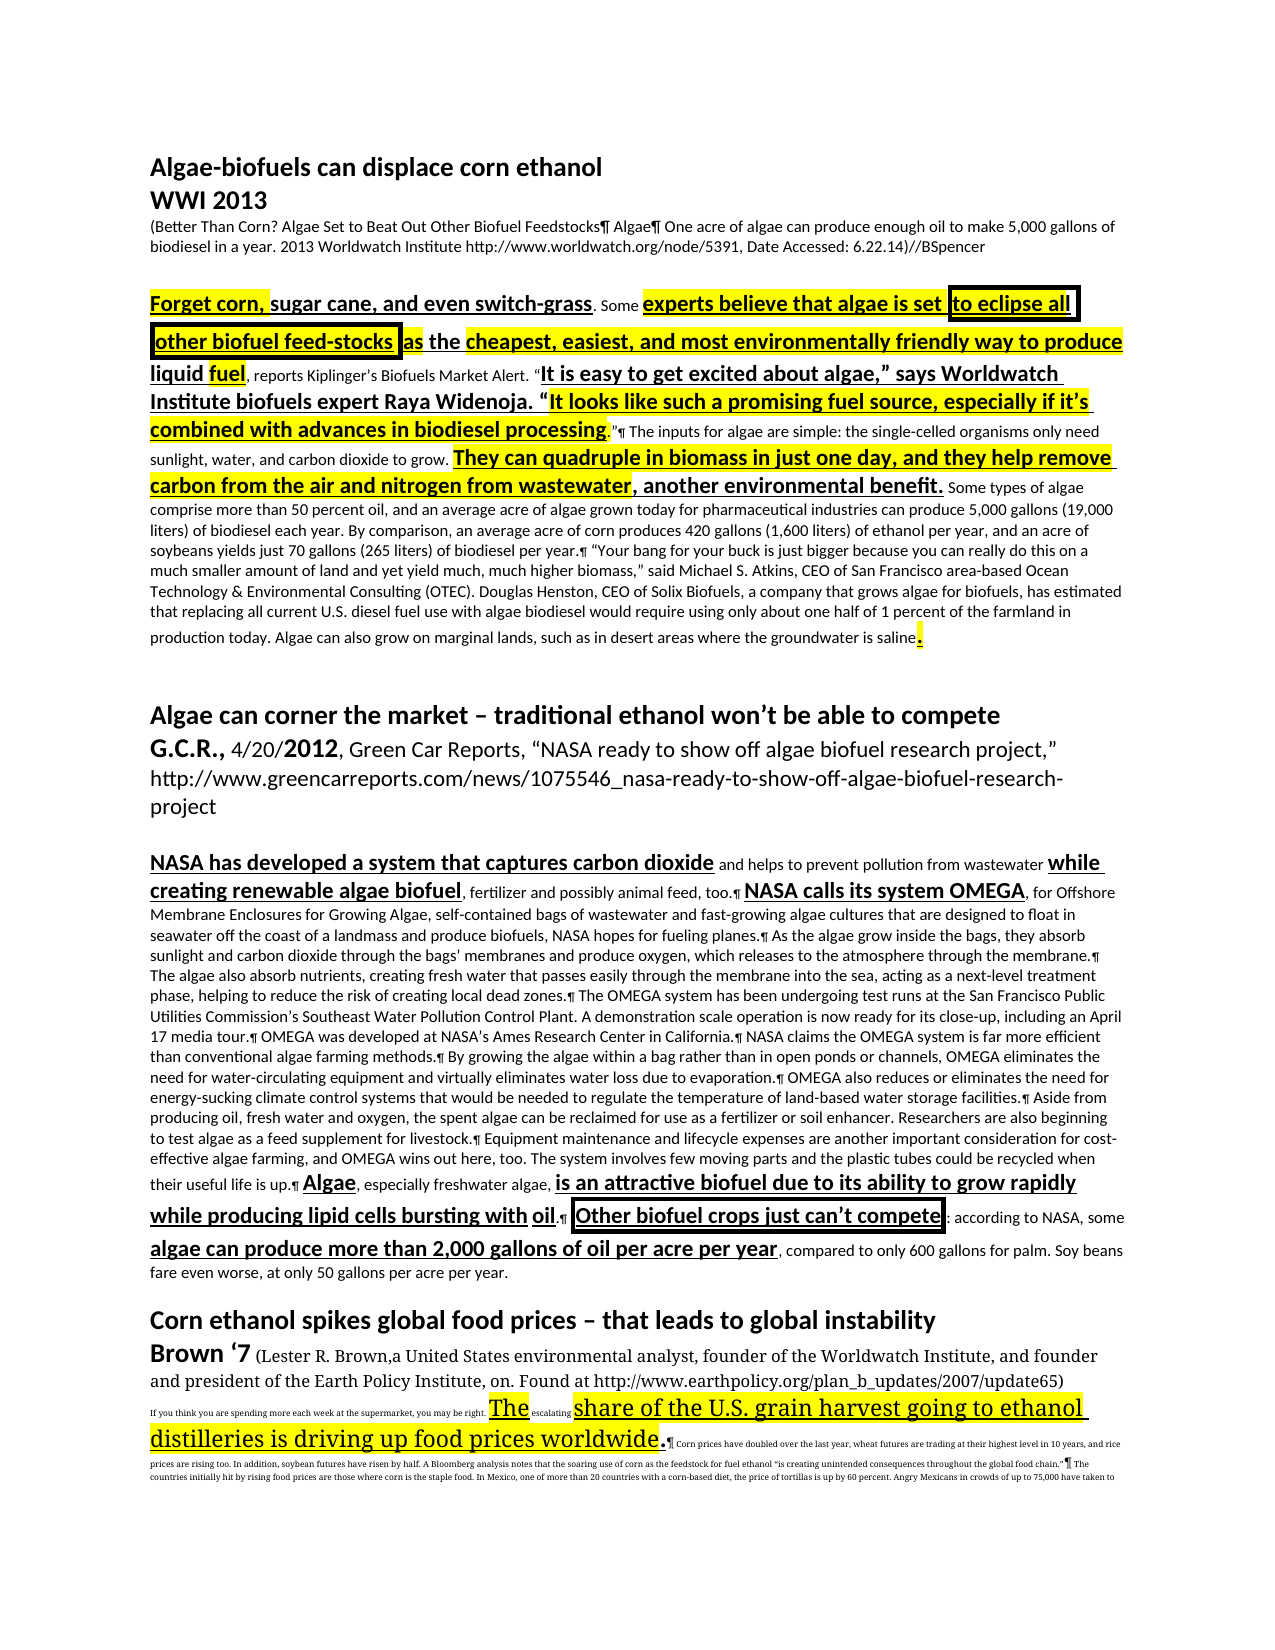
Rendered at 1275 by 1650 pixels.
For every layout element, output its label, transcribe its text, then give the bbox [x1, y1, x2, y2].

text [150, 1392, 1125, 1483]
text G.C.R., 4/20/2012, Green Car Reports, “NASA ready to show off algae biofuel research project,” http://www.greencarreports.com/news/1075546_nasa-ready-to-show-off-algae-biofuel-research-project [150, 731, 1125, 820]
subtitle Algae can corner the market – traditional ethanol won’t be able to compete [150, 698, 1125, 731]
text Forget corn, sugar cane, and even switch-grass. Some experts believe that algae is set to eclipse all other biofuel feed-stocks as the cheapest, easiest, and most environmentally friendly way to produce liquid fuel, reports Kiplinger’s Biofuels Market Alert. “It is easy to get excited about algae,” says Worldwatch Institute biofuels expert Raya Widenoja. “It looks like such a promising fuel source, especially if it’s combined with advances in biodiesel processing.”¶ The inputs for algae are simple: the single-celled organisms only need sunlight, water, and carbon dioxide to grow. They can quadruple in biomass in just one day, and they help remove carbon from the air and nitrogen from wastewater, another environmental benefit. Some types of algae comprise more than 50 percent oil, and an average acre of algae grown today for pharmaceutical industries can produce 5,000 gallons (19,000 liters) of biodiesel each year. By comparison, an average acre of corn produces 420 gallons (1,600 liters) of ethanol per year, and an acre of soybeans yields just 70 gallons (265 liters) of biodiesel per year.¶ “Your bang for your buck is just bigger because you can really do this on a much smaller amount of land and yet yield much, much higher biomass,” said Michael S. Atkins, CEO of San Francisco area-based Ocean Technology & Environmental Consulting (OTEC). Douglas Henston, CEO of Solix Biofuels, a company that grows algae for biofuels, has estimated that replacing all current U.S. diesel fuel use with algae biodiesel would require using only about one half of 1 percent of the farmland in production today. Algae can also grow on marginal lands, such as in desert areas where the groundwater is saline. [150, 285, 1125, 649]
subtitle Algae-biofuels can displace corn ethanol [150, 150, 1125, 183]
subtitle Corn ethanol spikes global food prices – that leads to global instability [150, 1303, 1125, 1336]
text NASA has developed a system that captures carbon dioxide and helps to prevent pollution from wastewater while creating renewable algae biofuel, fertilizer and possibly animal feed, too.¶ NASA calls its system OMEGA, for Offshore Membrane Enclosures for Growing Algae, self-contained bags of wastewater and fast-growing algae cultures that are designed to float in seawater off the coast of a landmass and produce biofuels, NASA hopes for fueling planes.¶ As the algae grow inside the bags, they absorb sunlight and carbon dioxide through the bags’ membranes and produce oxygen, which releases to the atmosphere through the membrane.¶ The algae also absorb nutrients, creating fresh water that passes easily through the membrane into the sea, acting as a next-level treatment phase, helping to reduce the risk of creating local dead zones.¶ The OMEGA system has been undergoing test runs at the San Francisco Public Utilities Commission’s Southeast Water Pollution Control Plant. A demonstration scale operation is now ready for its close-up, including an April 17 media tour.¶ OMEGA was developed at NASA’s Ames Research Center in California.¶ NASA claims the OMEGA system is far more efficient than conventional algae farming methods.¶ By growing the algae within a bag rather than in open ponds or channels, OMEGA eliminates the need for water-circulating equipment and virtually eliminates water loss due to evaporation.¶ OMEGA also reduces or eliminates the need for energy-sucking climate control systems that would be needed to regulate the temperature of land-based water storage facilities.¶ Aside from producing oil, fresh water and oxygen, the spent algae can be reclaimed for use as a fertilizer or soil enhancer. Researchers are also beginning to test algae as a feed supplement for livestock.¶ Equipment maintenance and lifecycle expenses are another important consideration for cost-effective algae farming, and OMEGA wins out here, too. The system involves few moving parts and the plastic tubes could be recycled when their useful life is up.¶ Algae, especially freshwater algae, is an attractive biofuel due to its ability to grow rapidly while producing lipid cells bursting with oil.¶ Other biofuel crops just can’t compete: according to NASA, some algae can produce more than 2,000 gallons of oil per acre per year, compared to only 600 gallons for palm. Soy beans fare even worse, at only 50 gallons per acre per year. [150, 848, 1125, 1282]
text (Better Than Corn? Algae Set to Beat Out Other Biofuel Feedstocks¶ Algae¶ One acre of algae can produce enough oil to make 5,000 gallons of biodiesel in a year. 2013 Worldwatch Institute http://www.worldwatch.org/node/5391, Date Accessed: 6.22.14)//BSpencer [150, 216, 1125, 257]
text Brown ‘7 (Lester R. Brown,a United States environmental analyst, founder of the Worldwatch Institute, and founder and president of the Earth Policy Institute, on. Found at http://www.earthpolicy.org/plan_b_updates/2007/update65) [150, 1336, 1125, 1392]
text WWI 2013 [150, 183, 1125, 216]
